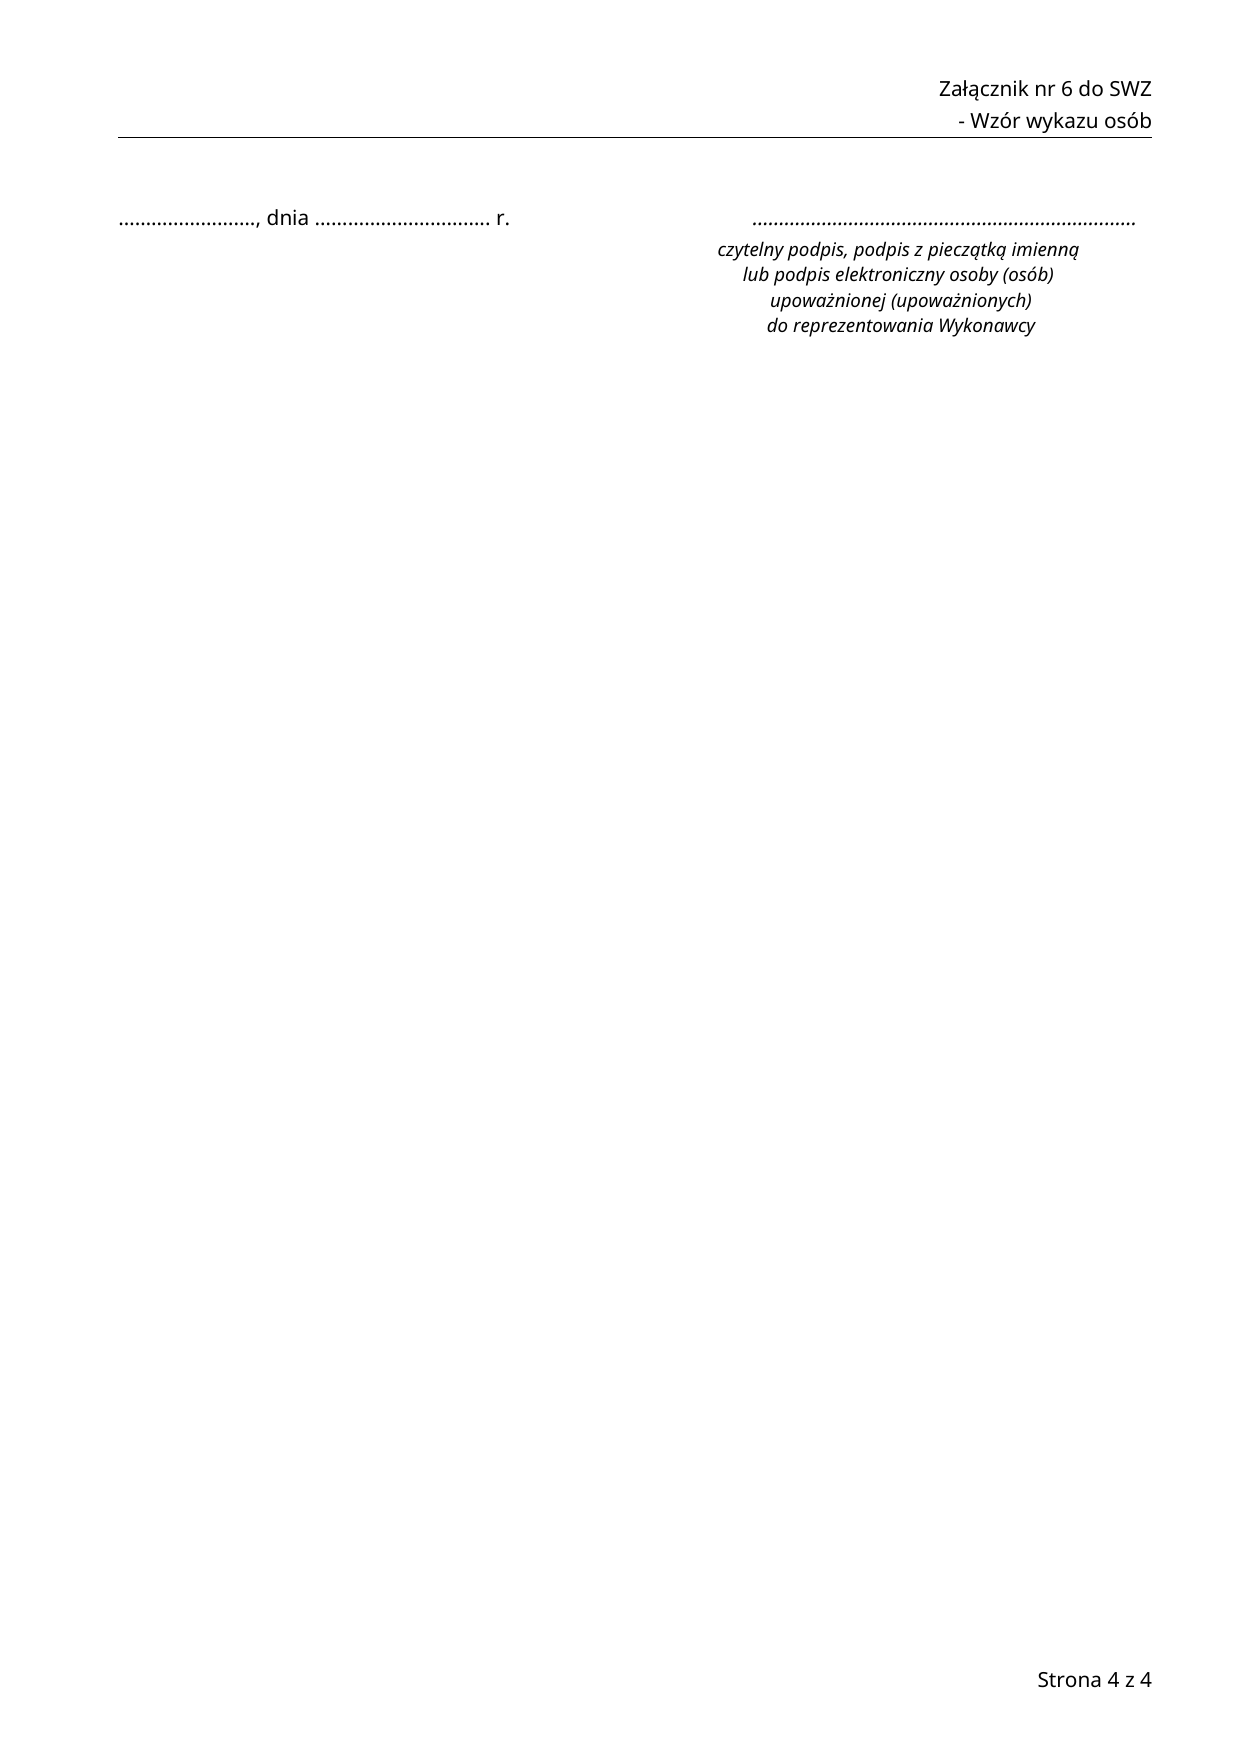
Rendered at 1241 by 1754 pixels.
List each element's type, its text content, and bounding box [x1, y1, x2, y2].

text ……………………., dnia ………………………….. r. ……………………………………………………………… [118, 203, 1152, 232]
text do reprezentowania Wykonawcy [118, 313, 1152, 338]
text czytelny podpis, podpis z pieczątką imienną [118, 236, 1152, 262]
text lub podpis elektroniczny osoby (osób) [118, 262, 1152, 287]
text upoważnionej (upoważnionych) [118, 287, 1152, 313]
